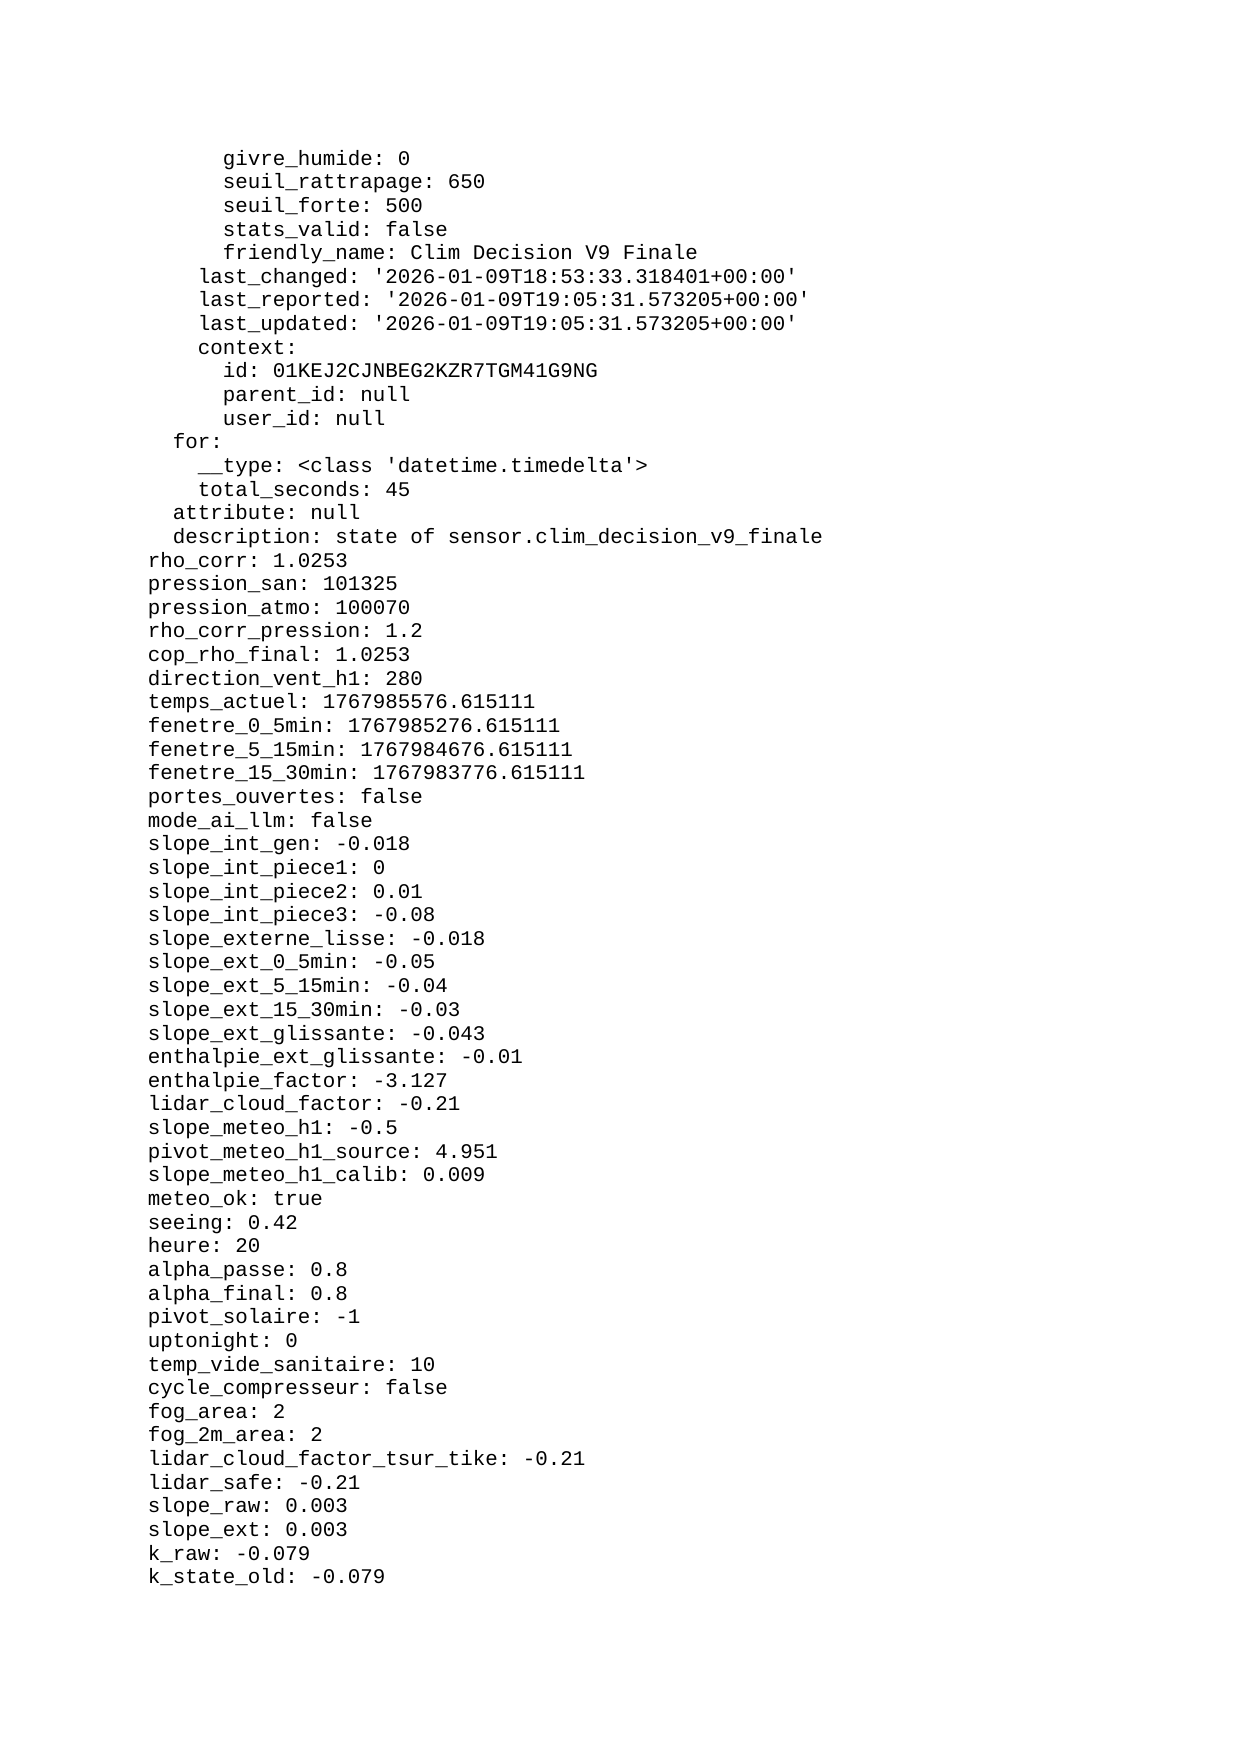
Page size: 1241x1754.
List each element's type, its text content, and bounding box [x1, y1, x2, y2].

text user_id: null [148, 408, 1093, 431]
text last_changed: '2026-01-09T18:53:33.318401+00:00' [148, 266, 1093, 289]
text fenetre_15_30min: 1767983776.615111 [148, 762, 1093, 786]
text enthalpie_ext_glissante: -0.01 [148, 1046, 1093, 1070]
text seuil_forte: 500 [148, 195, 1093, 218]
text slope_int_piece1: 0 [148, 857, 1093, 881]
text __type: <class 'datetime.timedelta'> [148, 455, 1093, 479]
text last_updated: '2026-01-09T19:05:31.573205+00:00' [148, 313, 1093, 337]
text mode_ai_llm: false [148, 810, 1093, 833]
text rho_corr: 1.0253 [148, 549, 1093, 573]
text parent_id: null [148, 384, 1093, 408]
text heure: 20 [148, 1235, 1093, 1259]
text temp_vide_sanitaire: 10 [148, 1353, 1093, 1377]
text uptonight: 0 [148, 1330, 1093, 1353]
text cycle_compresseur: false [148, 1377, 1093, 1401]
text slope_raw: 0.003 [148, 1495, 1093, 1519]
text fog_2m_area: 2 [148, 1424, 1093, 1448]
text fenetre_5_15min: 1767984676.615111 [148, 739, 1093, 762]
text slope_externe_lisse: -0.018 [148, 928, 1093, 952]
text slope_ext_15_30min: -0.03 [148, 999, 1093, 1022]
text description: state of sensor.clim_decision_v9_finale [148, 526, 1093, 549]
text slope_int_piece2: 0.01 [148, 881, 1093, 904]
text lidar_safe: -0.21 [148, 1472, 1093, 1495]
text slope_ext_0_5min: -0.05 [148, 952, 1093, 975]
text givre_humide: 0 [148, 148, 1093, 171]
text fenetre_0_5min: 1767985276.615111 [148, 715, 1093, 739]
text rho_corr_pression: 1.2 [148, 621, 1093, 644]
text seuil_rattrapage: 650 [148, 171, 1093, 195]
text pivot_meteo_h1_source: 4.951 [148, 1141, 1093, 1164]
text slope_ext: 0.003 [148, 1519, 1093, 1543]
text attribute: null [148, 502, 1093, 526]
text total_seconds: 45 [148, 479, 1093, 502]
text pression_san: 101325 [148, 573, 1093, 597]
text enthalpie_factor: -3.127 [148, 1070, 1093, 1093]
text slope_ext_glissante: -0.043 [148, 1022, 1093, 1046]
text temps_actuel: 1767985576.615111 [148, 691, 1093, 715]
text for: [148, 431, 1093, 455]
text cop_rho_final: 1.0253 [148, 644, 1093, 668]
text context: [148, 337, 1093, 360]
text seeing: 0.42 [148, 1212, 1093, 1235]
text slope_int_piece3: -0.08 [148, 904, 1093, 928]
text friendly_name: Clim Decision V9 Finale [148, 242, 1093, 266]
text fog_area: 2 [148, 1401, 1093, 1424]
text portes_ouvertes: false [148, 786, 1093, 810]
text last_reported: '2026-01-09T19:05:31.573205+00:00' [148, 289, 1093, 313]
text slope_meteo_h1: -0.5 [148, 1117, 1093, 1141]
text stats_valid: false [148, 218, 1093, 242]
text slope_meteo_h1_calib: 0.009 [148, 1164, 1093, 1188]
text pression_atmo: 100070 [148, 597, 1093, 621]
text lidar_cloud_factor_tsur_tike: -0.21 [148, 1448, 1093, 1472]
text k_state_old: -0.079 [148, 1566, 1093, 1590]
text lidar_cloud_factor: -0.21 [148, 1093, 1093, 1117]
text id: 01KEJ2CJNBEG2KZR7TGM41G9NG [148, 360, 1093, 384]
text slope_int_gen: -0.018 [148, 833, 1093, 857]
text k_raw: -0.079 [148, 1543, 1093, 1566]
text direction_vent_h1: 280 [148, 668, 1093, 691]
text alpha_passe: 0.8 [148, 1259, 1093, 1283]
text slope_ext_5_15min: -0.04 [148, 975, 1093, 999]
text meteo_ok: true [148, 1188, 1093, 1212]
text pivot_solaire: -1 [148, 1306, 1093, 1330]
text alpha_final: 0.8 [148, 1283, 1093, 1306]
